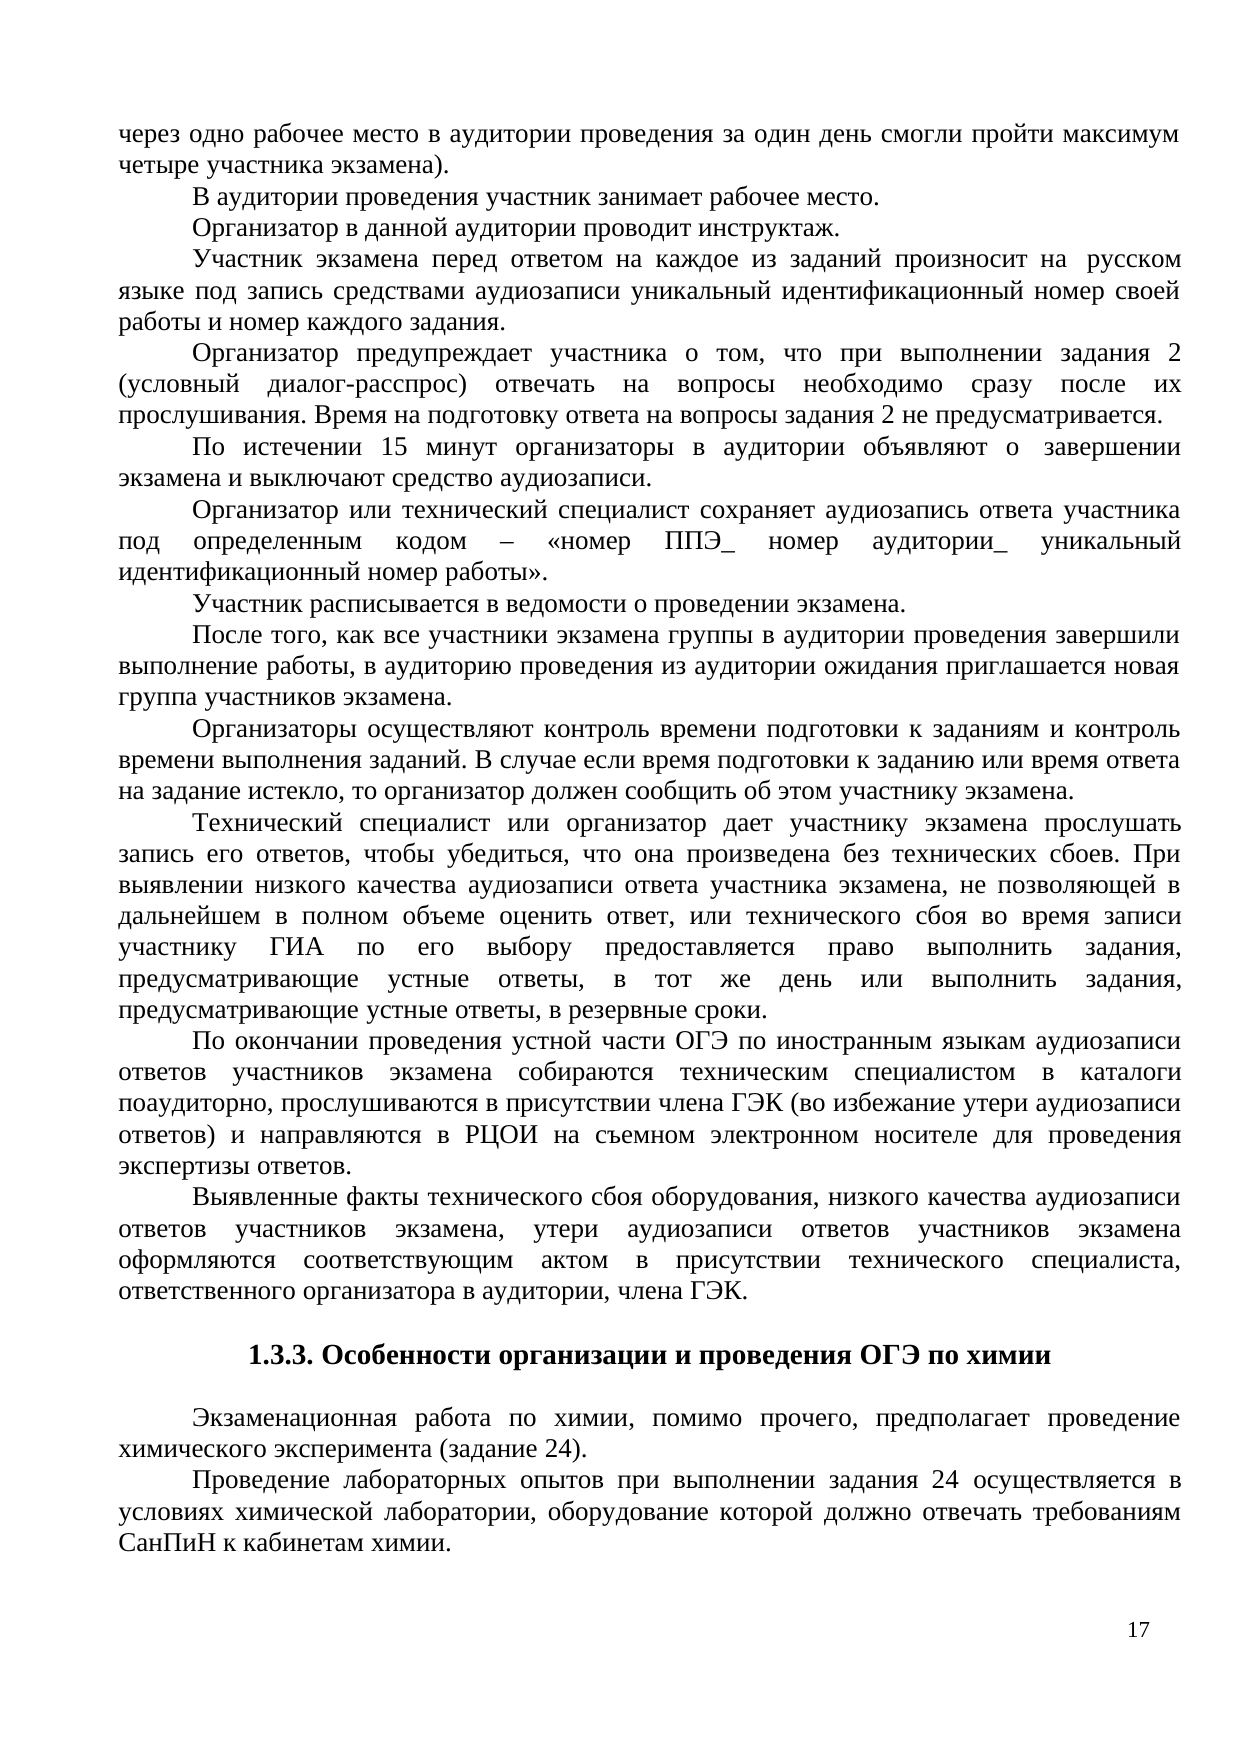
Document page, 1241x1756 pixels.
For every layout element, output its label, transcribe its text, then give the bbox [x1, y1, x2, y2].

text Проведение лабораторных опытов при выполнении задания 24 осуществляется в условиях химической лаборатории, оборудование которой должно отвечать требованиям СанПиН к кабинетам химии. [118, 1464, 1182, 1557]
text Технический специалист или организатор дает участнику экзамена прослушать запись его ответов, чтобы убедиться, что она произведена без технических сбоев. При выявлении низкого качества аудиозаписи ответа участника экзамена, не позволяющей в дальнейшем в полном объеме оценить ответ, или технического сбоя во время записи участнику ГИА по его выбору предоставляется право выполнить задания, предусматривающие устные ответы, в тот же день или выполнить задания, предусматривающие устные ответы, в резервные сроки. [118, 806, 1182, 1024]
text Выявленные факты технического сбоя оборудования, низкого качества аудиозаписи ответов участников экзамена, утери аудиозаписи ответов участников экзамена оформляются соответствующим актом в присутствии технического специалиста, ответственного организатора в аудитории, члена ГЭК. [118, 1181, 1181, 1305]
text После того, как все участники экзамена группы в аудитории проведения завершили выполнение работы, в аудиторию проведения из аудитории ожидания приглашается новая группа участников экзамена. [118, 618, 1181, 712]
text Организаторы осуществляют контроль времени подготовки к заданиям и контроль времени выполнения заданий. В случае если время подготовки к заданию или время ответа на задание истекло, то организатор должен сообщить об этом участнику экзамена. [118, 712, 1182, 805]
text Организатор предупреждает участника о том, что при выполнении задания 2 (условный диалог-расспрос) отвечать на вопросы необходимо сразу после их прослушивания. Время на подготовку ответа на вопросы задания 2 не предусматривается. [118, 336, 1182, 429]
text Экзаменационная работа по химии, помимо прочего, предполагает проведение химического эксперимента (задание 24). [118, 1401, 1181, 1463]
text Участник расписывается в ведомости о проведении экзамена. [192, 587, 1223, 618]
text В аудитории проведения участник занимает рабочее место. Организатор в данной аудитории проводит инструктаж. [192, 180, 880, 242]
text через одно рабочее место в аудитории проведения за один день смогли пройти максимум четыре участника экзамена). [118, 117, 1181, 179]
text Участник экзамена перед ответом на каждое из заданий произносит на русском языке под запись средствами аудиозаписи уникальный идентификационный номер своей работы и номер каждого задания. [118, 243, 1182, 336]
text Организатор или технический специалист сохраняет аудиозапись ответа участника под определенным кодом – «номер ППЭ_ номер аудитории_ уникальный идентификационный номер работы». [118, 493, 1182, 586]
text По окончании проведения устной части ОГЭ по иностранным языкам аудиозаписи ответов участников экзамена собираются техническим специалистом в каталоги поаудиторно, прослушиваются в присутствии члена ГЭК (во избежание утери аудиозаписи ответов) и направляются в РЦОИ на съемном электронном носителе для проведения экспертизы ответов. [118, 1024, 1182, 1180]
subtitle Особенности организации и проведения ОГЭ по химии [248, 1337, 1223, 1370]
text По истечении 15 минут организаторы в аудитории объявляют о завершении экзамена и выключают средство аудиозаписи. [118, 430, 1181, 492]
